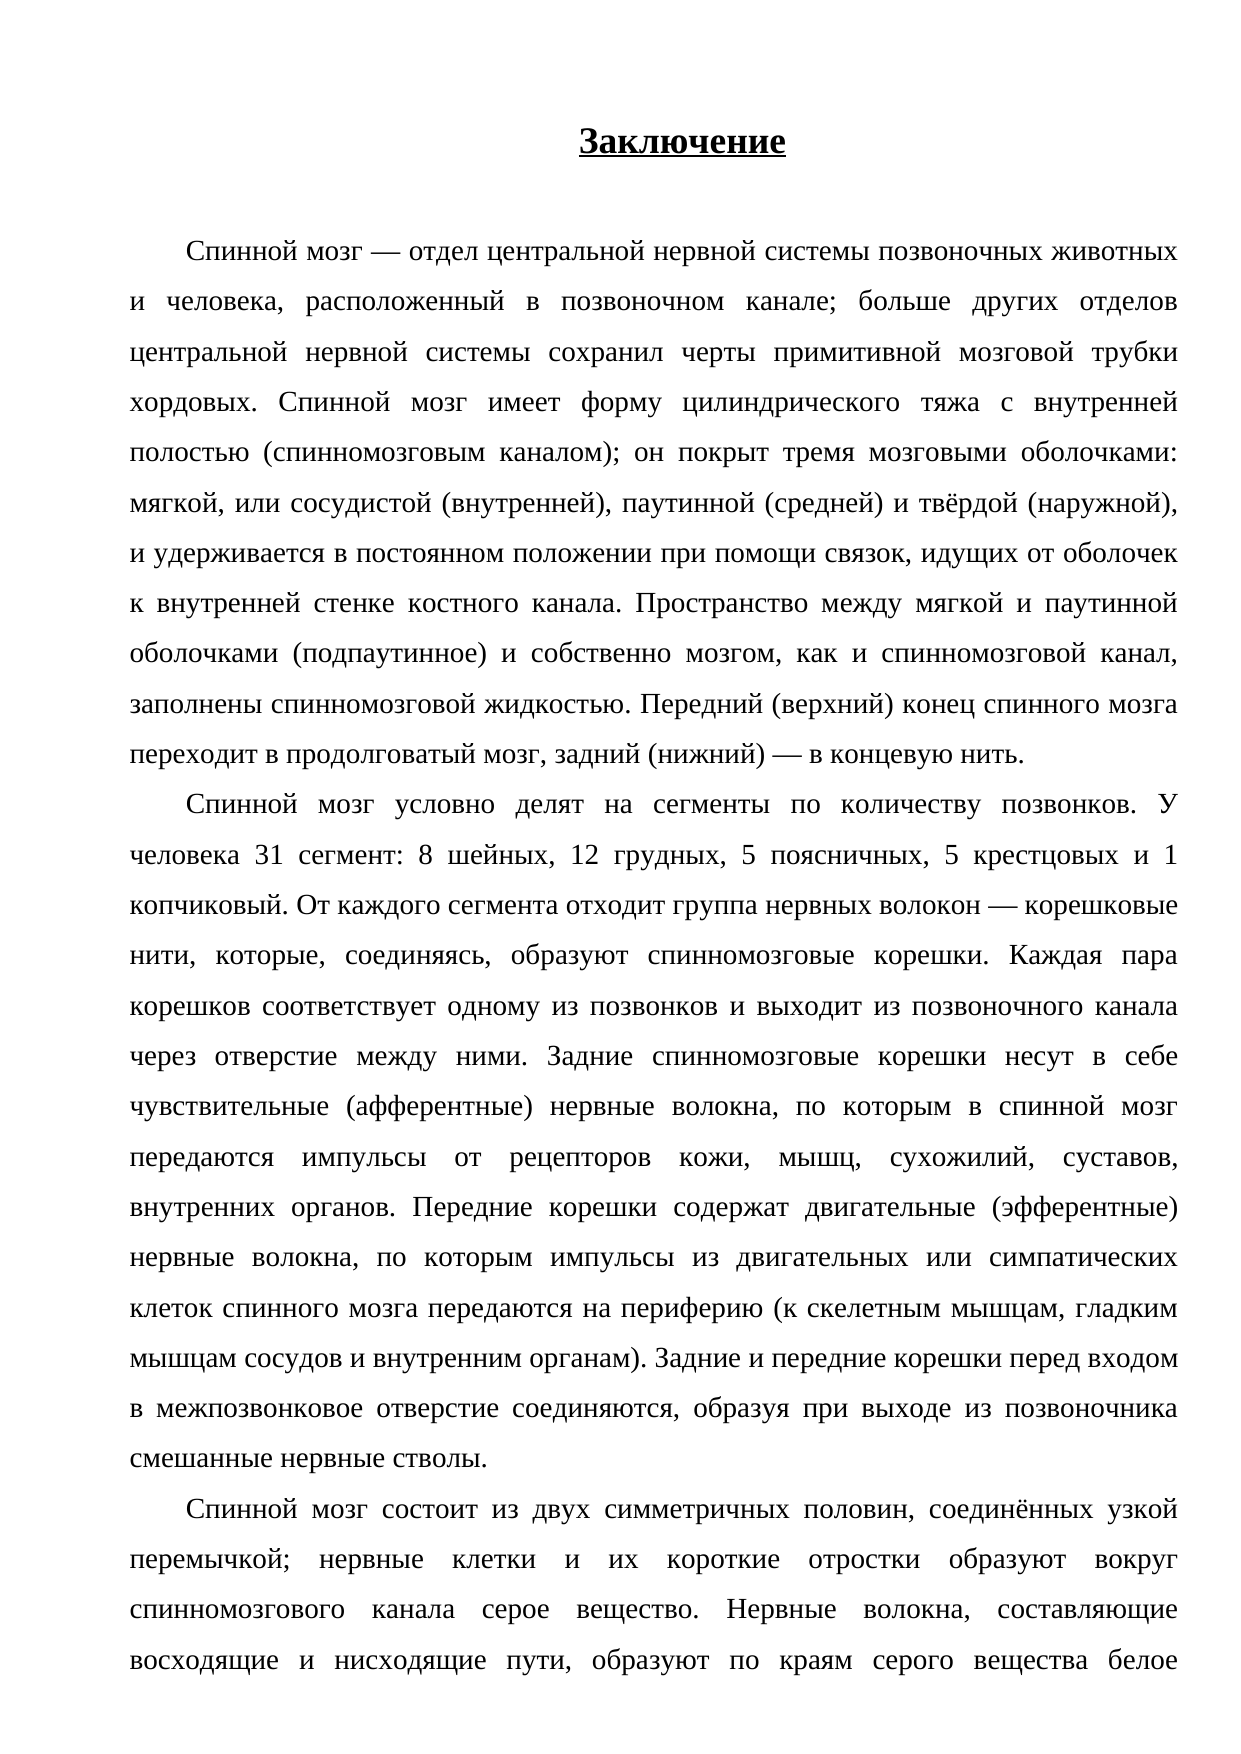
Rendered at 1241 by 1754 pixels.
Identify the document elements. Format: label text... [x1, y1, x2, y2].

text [129, 1491, 1179, 1675]
text Спинной мозг условно делят на сегменты по количеству позвонков. У человека 31 сегмент: 8 шейных, 12 грудных, 5 поясничных, 5 крестцовых и 1 копчиковый. От каждого сегмента отходит группа нервных волокон — корешковые нити, которые, соединяясь, образуют спинномозговые корешки. Каждая пара корешков соответствует одному из позвонков и выходит из позвоночного канала через отверстие между ними. Задние спинномозговые корешки несут в себе чувствительные (афферентные) нервные волокна, по которым в спинной мозг передаются импульсы от рецепторов кожи, мышц, сухожилий, суставов, внутренних органов. Передние корешки содержат двигательные (эфферентные) нервные волокна, по которым импульсы из двигательных или симпатических клеток спинного мозга передаются на периферию (к скелетным мышцам, гладким мышцам сосудов и внутренним органам). Задние и передние корешки перед входом в межпозвонковое отверстие соединяются, образуя при выходе из позвоночника смешанные нервные стволы. [129, 787, 1179, 1474]
text Спинной мозг — отдел центральной нервной системы позвоночных животных и человека, расположенный в позвоночном канале; больше других отделов центральной нервной системы сохранил черты примитивной мозговой трубки хордовых. Спинной мозг имеет форму цилиндрического тяжа с внутренней полостью (спинномозговым каналом); он покрыт тремя мозговыми оболочками: мягкой, или сосудистой (внутренней), паутинной (средней) и твёрдой (наружной), и удерживается в постоянном положении при помощи связок, идущих от оболочек к внутренней стенке костного канала. Пространство между мягкой и паутинной оболочками (подпаутинное) и собственно мозгом, как и спинномозговой канал, заполнены спинномозговой жидкостью. Передний (верхний) конец спинного мозга переходит в продолговатый мозг, задний (нижний) — в концевую нить. [129, 233, 1179, 770]
text Заключение [129, 118, 1179, 161]
